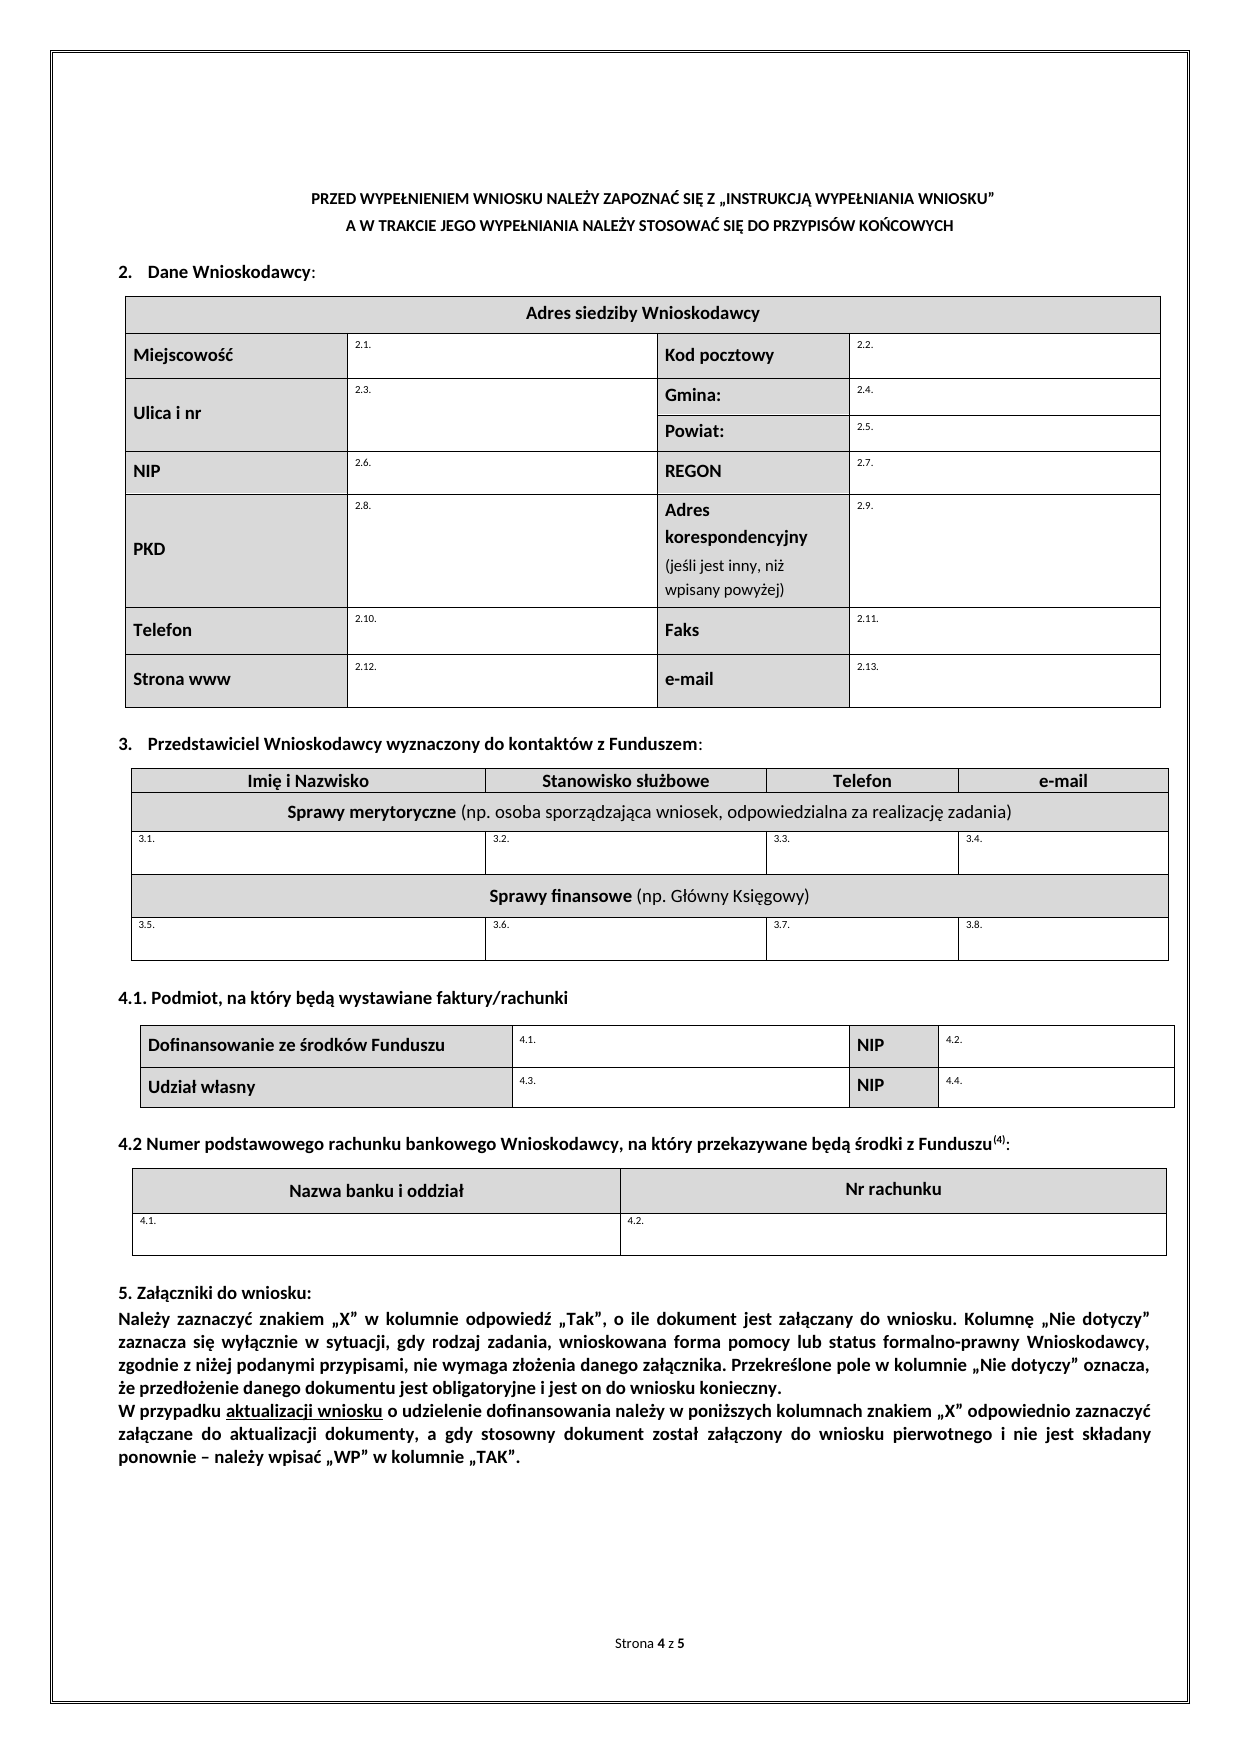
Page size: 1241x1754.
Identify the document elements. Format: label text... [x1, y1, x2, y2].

table_header Imię i Nazwisko [132, 769, 485, 792]
table_cell 3.6. [486, 918, 766, 960]
table_cell 4.1. [133, 1214, 620, 1255]
table_cell 3.4. [959, 832, 1168, 874]
table_header Nazwa banku i oddział [133, 1169, 620, 1213]
table_cell 3.7. [767, 918, 958, 960]
table_cell 2.5. [850, 416, 1160, 451]
table_cell Telefon [126, 608, 347, 654]
table_header Nr rachunku [621, 1169, 1166, 1213]
table_cell Kod pocztowy [658, 334, 849, 378]
list 5. Załączniki do wniosku: [118, 1281, 1152, 1304]
table_cell 2.8. [348, 495, 657, 607]
table_cell Powiat: [658, 416, 849, 451]
table_cell 2.10. [348, 608, 657, 654]
table_header NIP [850, 1026, 938, 1067]
table_cell 2.2. [850, 334, 1160, 378]
list Dane Wnioskodawcy: [118, 260, 1152, 283]
table_header Dofinansowanie ze środków Funduszu [141, 1026, 512, 1067]
table_cell Udział własny [141, 1068, 512, 1107]
table_cell Adres korespondencyjny (jeśli jest inny, niż wpisany powyżej) [658, 495, 849, 607]
table_cell NIP [126, 452, 347, 493]
table_cell 2.11. [850, 608, 1160, 654]
table_cell 2.6. [348, 452, 657, 493]
table_cell e-mail [658, 655, 849, 707]
list Należy zaznaczyć znakiem „X” w kolumnie odpowiedź „Tak”, o ile dokument jest załączany do wniosku. Kolumnę „Nie dotyczy” zaznacza się wyłącznie w sytuacji, gdy rodzaj zadania, wnioskowana forma pomocy lub status formalno-prawny Wnioskodawcy, zgodnie z niżej podanymi przypisami, nie wymaga złożenia danego załącznika. Przekreślone pole w kolumnie „Nie dotyczy” oznacza, że przedłożenie danego dokumentu jest obligatoryjne i jest on do wniosku konieczny. [118, 1307, 1152, 1399]
table_cell 2.7. [850, 452, 1160, 493]
table_cell REGON [658, 452, 849, 493]
table_cell 3.5. [132, 918, 485, 960]
table_cell 2.4. [850, 379, 1160, 414]
list Przedstawiciel Wnioskodawcy wyznaczony do kontaktów z Funduszem: [118, 733, 1152, 756]
table_cell 2.13. [850, 655, 1160, 707]
table_cell 2.3. [348, 379, 657, 451]
table_header 4.1. [513, 1026, 849, 1067]
table_cell Faks [658, 608, 849, 654]
text 4.2 Numer podstawowego rachunku bankowego Wnioskodawcy, na który przekazywane będą środki z Funduszu(4): [118, 1133, 1152, 1156]
table_header e-mail [959, 769, 1168, 792]
table_cell 4.4. [939, 1068, 1174, 1107]
text PRZED WYPEŁNIENIEM WNIOSKU NALEŻY ZAPOZNAĆ SIĘ Z „INSTRUKCJĄ WYPEŁNIANIA WNIOSKU” [148, 188, 1152, 208]
list W przypadku aktualizacji wniosku o udzielenie dofinansowania należy w poniższych kolumnach znakiem „X” odpowiednio zaznaczyć załączane do aktualizacji dokumenty, a gdy stosowny dokument został załączony do wniosku pierwotnego i nie jest składany ponownie – należy wpisać „WP” w kolumnie „TAK”. [118, 1399, 1152, 1468]
table_cell PKD [126, 495, 347, 607]
table_cell 2.9. [850, 495, 1160, 607]
table_header Telefon [767, 769, 958, 792]
table_cell 3.2. [486, 832, 766, 874]
table_cell Miejscowość [126, 334, 347, 378]
table_cell NIP [850, 1068, 938, 1107]
table_cell Sprawy merytoryczne (np. osoba sporządzająca wniosek, odpowiedzialna za realizację zadania) [132, 793, 1168, 831]
text A W TRAKCIE JEGO WYPEŁNIANIA NALEŻY STOSOWAĆ SIĘ DO PRZYPISÓW KOŃCOWYCH [148, 215, 1152, 235]
table_cell Sprawy finansowe (np. Główny Księgowy) [132, 875, 1168, 917]
text 4.1. Podmiot, na który będą wystawiane faktury/rachunki [118, 986, 1152, 1009]
table_header Adres siedziby Wnioskodawcy [126, 297, 1160, 333]
table_cell 3.3. [767, 832, 958, 874]
table_header Stanowisko służbowe [486, 769, 766, 792]
table_header 4.2. [939, 1026, 1174, 1067]
table_cell Gmina: [658, 379, 849, 414]
table_cell 3.1. [132, 832, 485, 874]
table_cell Ulica i nr [126, 379, 347, 451]
table_cell 2.1. [348, 334, 657, 378]
table_cell 4.3. [513, 1068, 849, 1107]
table_cell 3.8. [959, 918, 1168, 960]
table_cell 2.12. [348, 655, 657, 707]
table_cell Strona www [126, 655, 347, 707]
table_cell 4.2. [621, 1214, 1166, 1255]
